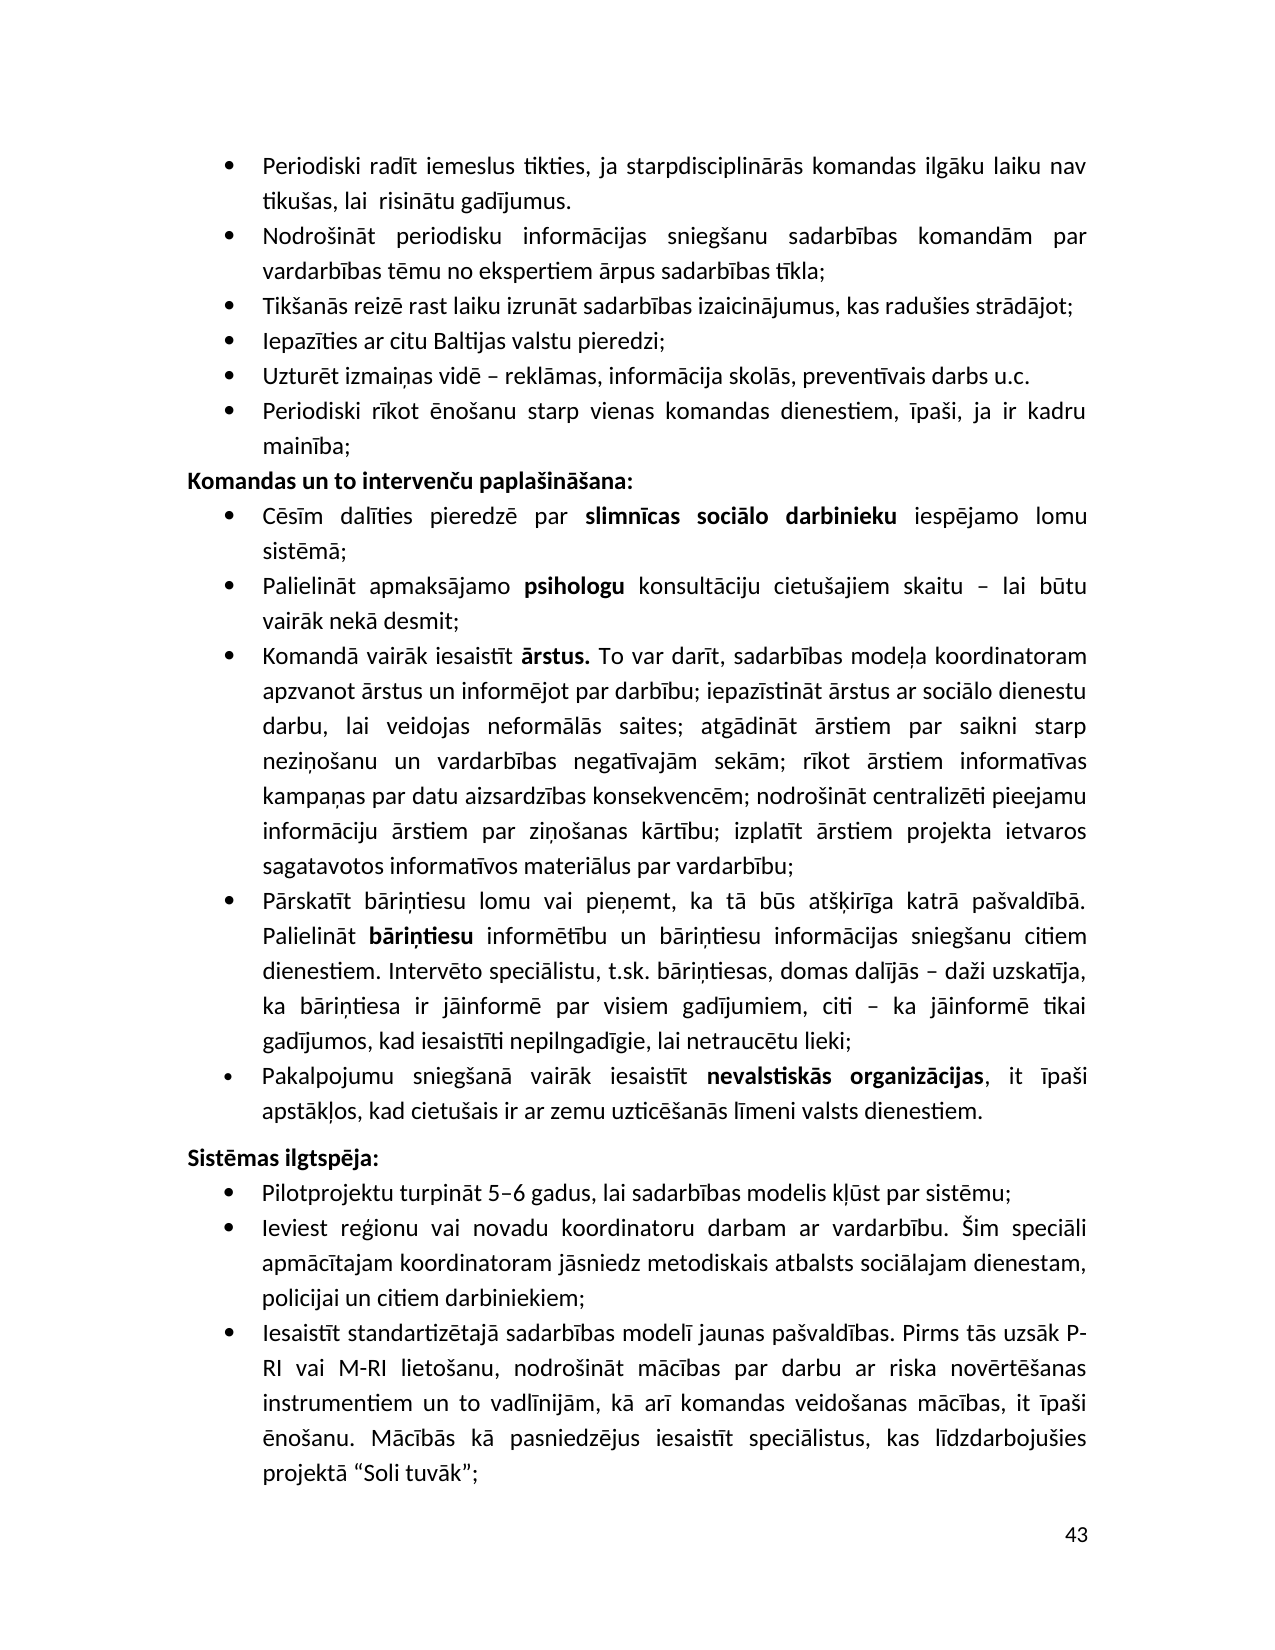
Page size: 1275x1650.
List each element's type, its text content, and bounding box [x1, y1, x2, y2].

text Komandas un to intervenču paplašināšana: [187, 465, 1088, 496]
list Palielināt apmaksājamo psihologu konsultāciju cietušajiem skaitu – lai būtu vairāk nekā desmit; [225, 570, 1088, 636]
list Periodiski radīt iemeslus tikties, ja starpdisciplinārās komandas ilgāku laiku nav tikušas, lai risinātu gadījumus. [225, 150, 1088, 216]
list Iepazīties ar citu Baltijas valstu pieredzi; [225, 325, 1088, 356]
list Periodiski rīkot ēnošanu starp vienas komandas dienestiem, īpaši, ja ir kadru mainība; [225, 395, 1088, 461]
list Tikšanās reizē rast laiku izrunāt sadarbības izaicinājumus, kas radušies strādājot; [225, 290, 1088, 321]
list Pilotprojektu turpināt 5–6 gadus, lai sadarbības modelis kļūst par sistēmu; [224, 1177, 1088, 1208]
list Nodrošināt periodisku informācijas sniegšanu sadarbības komandām par vardarbības tēmu no ekspertiem ārpus sadarbības tīkla; [225, 220, 1088, 286]
list Uzturēt izmaiņas vidē – reklāmas, informācija skolās, preventīvais darbs u.c. [225, 360, 1088, 391]
list Ieviest reģionu vai novadu koordinatoru darbam ar vardarbību. Šim speciāli apmācītajam koordinatoram jāsniedz metodiskais atbalsts sociālajam dienestam, policijai un citiem darbiniekiem; [224, 1212, 1088, 1313]
list Pārskatīt bāriņtiesu lomu vai pieņemt, ka tā būs atšķirīga katrā pašvaldībā. Palielināt bāriņtiesu informētību un bāriņtiesu informācijas sniegšanu citiem dienestiem. Intervēto speciālistu, t.sk. bāriņtiesas, domas dalījās – daži uzskatīja, ka bāriņtiesa ir jāinformē par visiem gadījumiem, citi – ka jāinformē tikai gadījumos, kad iesaistīti nepilngadīgie, lai netraucētu lieki; [225, 885, 1088, 1056]
list Iesaistīt standartizētajā sadarbības modelī jaunas pašvaldības. Pirms tās uzsāk P-RI vai M-RI lietošanu, nodrošināt mācības par darbu ar riska novērtēšanas instrumentiem un to vadlīnijām, kā arī komandas veidošanas mācības, it īpaši ēnošanu. Mācībās kā pasniedzējus iesaistīt speciālistus, kas līdzdarbojušies projektā “Soli tuvāk”; [225, 1317, 1088, 1488]
list Cēsīm dalīties pieredzē par slimnīcas sociālo darbinieku iespējamo lomu sistēmā; [225, 500, 1088, 566]
text Sistēmas ilgtspēja: [187, 1142, 1088, 1173]
list Komandā vairāk iesaistīt ārstus. To var darīt, sadarbības modeļa koordinatoram apzvanot ārstus un informējot par darbību; iepazīstināt ārstus ar sociālo dienestu darbu, lai veidojas neformālās saites; atgādināt ārstiem par saikni starp neziņošanu un vardarbības negatīvajām sekām; rīkot ārstiem informatīvas kampaņas par datu aizsardzības konsekvencēm; nodrošināt centralizēti pieejamu informāciju ārstiem par ziņošanas kārtību; izplatīt ārstiem projekta ietvaros sagatavotos informatīvos materiālus par vardarbību; [225, 640, 1088, 881]
list Pakalpojumu sniegšanā vairāk iesaistīt nevalstiskās organizācijas, it īpaši apstākļos, kad cietušais ir ar zemu uzticēšanās līmeni valsts dienestiem. [224, 1060, 1088, 1126]
